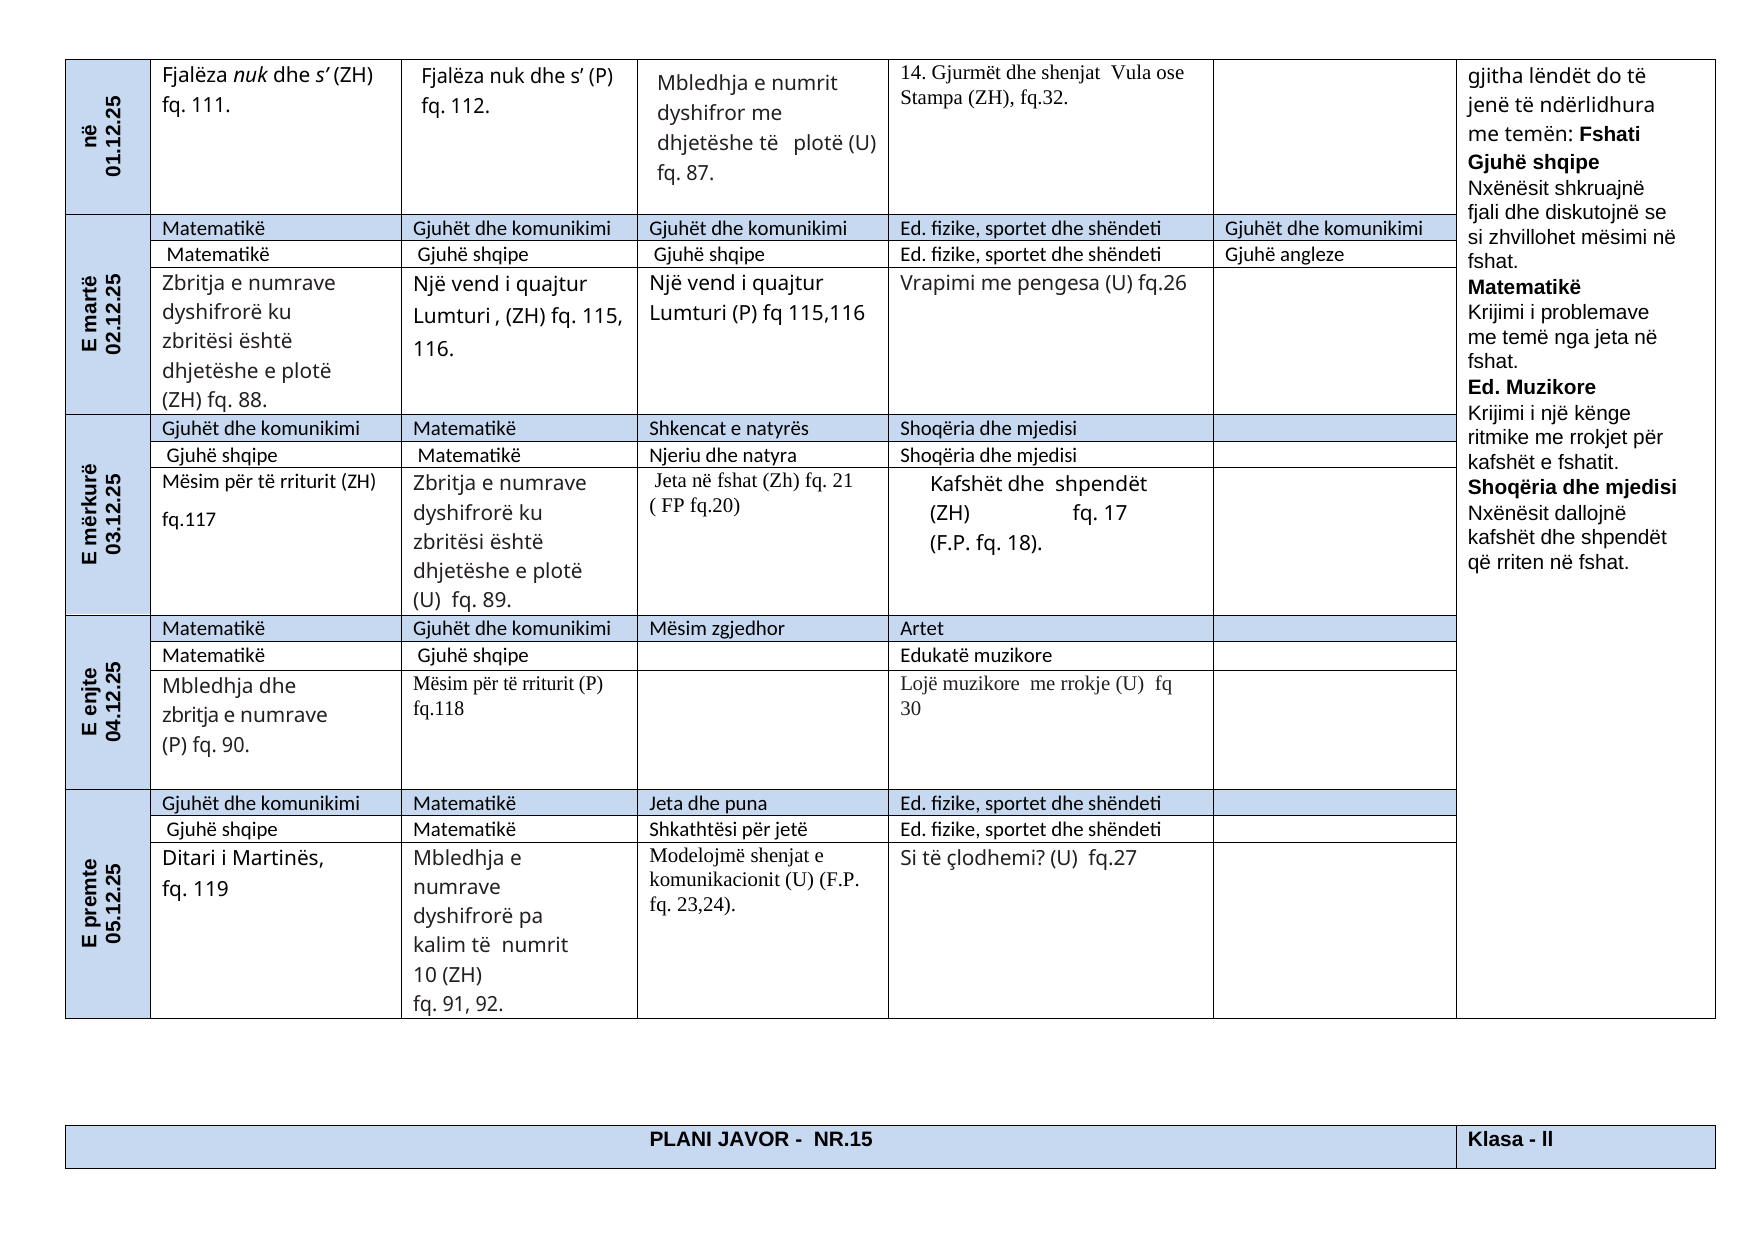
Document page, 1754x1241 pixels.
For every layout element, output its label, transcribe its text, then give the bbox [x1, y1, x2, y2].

table_cell Matematikë [151, 215, 401, 240]
table_cell E martë 02.12.25 [66, 215, 150, 414]
table_cell Modelojmë shenjat e komunikacionit (U) (F.P. fq. 23,24). [638, 843, 888, 1018]
table_cell [1214, 790, 1456, 815]
table_cell Matematikë [402, 790, 637, 815]
table_cell Gjuhët dhe komunikimi [402, 616, 637, 641]
table_cell Zbritja e numrave dyshifrorë ku zbritësi është dhjetëshe e plotë (ZH) fq. 88. [151, 268, 401, 414]
table_cell [1214, 816, 1456, 842]
table_cell Jeta në fshat (Zh) fq. 21 ( FP fq.20) [638, 468, 888, 614]
table_cell Matematikë [151, 642, 401, 670]
table_cell Jeta dhe puna [638, 790, 888, 815]
table_cell E premte 05.12.25 [66, 790, 150, 1018]
table_cell Gjuhët dhe komunikimi [1214, 215, 1456, 240]
table_cell [1214, 442, 1456, 467]
table_cell [1214, 671, 1456, 789]
table_cell Gjuhët dhe komunikimi [638, 215, 888, 240]
table_cell [1214, 468, 1456, 614]
table_cell Një vend i quajtur Lumturi , (ZH) fq. 115, 116. [402, 268, 637, 414]
table_cell Shkencat e natyrës [638, 415, 888, 441]
table_header PLANI JAVOR - NR.15 [66, 1126, 1456, 1168]
table_cell Mësim zgjedhor [638, 616, 888, 641]
table_cell [1214, 268, 1456, 414]
table_cell [1214, 60, 1456, 214]
table_cell Vrapimi me pengesa (U) fq.26 [889, 268, 1213, 414]
table_cell Shkathtësi për jetë [638, 816, 888, 842]
table_cell Gjuhë shqipe [638, 241, 888, 267]
table_cell Artet [889, 616, 1213, 641]
table_cell [1214, 616, 1456, 641]
table_cell Gjuhët dhe komunikimi [402, 215, 637, 240]
table_cell Mësim për të rriturit (ZH) fq.117 [151, 468, 401, 614]
table_cell Ed. fizike, sportet dhe shëndeti [889, 241, 1213, 267]
table_cell Shoqëria dhe mjedisi [889, 415, 1213, 441]
table_cell Një vend i quajtur Lumturi (P) fq 115,116 [638, 268, 888, 414]
table_cell Gjuhë shqipe [402, 241, 637, 267]
table_cell Gjuhë shqipe [151, 442, 401, 467]
table_cell Mbledhja e numrit dyshifror me dhjetëshe të plotë (U) fq. 87. [638, 60, 888, 214]
table_cell Mbledhja e numrave dyshifrorë pa kalim të numrit 10 (ZH) fq. 91, 92. [402, 843, 637, 1018]
table_cell [1214, 843, 1456, 1018]
table_cell Fjalëza nuk dhe s’ (ZH) fq. 111. [151, 60, 401, 214]
table_cell Matematikë [402, 415, 637, 441]
table_cell [1214, 642, 1456, 670]
table_cell Fjalëza nuk dhe s’ (P) fq. 112. [402, 60, 637, 214]
table_cell Gjuhët dhe komunikimi [151, 415, 401, 441]
table_cell Njeriu dhe natyra [638, 442, 888, 467]
table_cell [638, 642, 888, 670]
table_cell Matematikë [402, 816, 637, 842]
table_cell [638, 671, 888, 789]
table_cell Ed. fizike, sportet dhe shëndeti [889, 790, 1213, 815]
table_cell Kafshët dhe shpendët (ZH) fq. 17 (F.P. fq. 18). [889, 468, 1213, 614]
table_cell Gjuhët dhe komunikimi [151, 790, 401, 815]
table_cell Gjuhë shqipe [402, 642, 637, 670]
table_cell Si të çlodhemi? (U) fq.27 [889, 843, 1213, 1018]
table_cell Edukatë muzikore [889, 642, 1213, 670]
table_cell Shoqëria dhe mjedisi [889, 442, 1213, 467]
table_cell Ed. fizike, sportet dhe shëndeti [889, 215, 1213, 240]
table_cell E mërkurë 03.12.25 [66, 415, 150, 614]
table_cell Ed. fizike, sportet dhe shëndeti [889, 816, 1213, 842]
table_cell Gjuhë angleze [1214, 241, 1456, 267]
table_cell 14. Gjurmët dhe shenjat Vula ose Stampa (ZH), fq.32. [889, 60, 1213, 214]
table_cell Matematikë [151, 241, 401, 267]
table_cell Matematikë [151, 616, 401, 641]
table_cell Ditari i Martinës, fq. 119 [151, 843, 401, 1018]
table_cell Mësim për të rriturit (P) fq.118 [402, 671, 637, 789]
table_cell Mbledhja dhe zbritja e numrave (P) fq. 90. [151, 671, 401, 789]
table_cell Matematikë [402, 442, 637, 467]
table_cell Gjuhë shqipe [151, 816, 401, 842]
table_header Klasa - ll [1457, 1126, 1715, 1168]
table_cell E enjte 04.12.25 [66, 616, 150, 789]
table_cell [1214, 415, 1456, 441]
table_cell Zbritja e numrave dyshifrorë ku zbritësi është dhjetëshe e plotë (U) fq. 89. [402, 468, 637, 614]
table_cell Lojë muzikore me rrokje (U) fq 30 [889, 671, 1213, 789]
